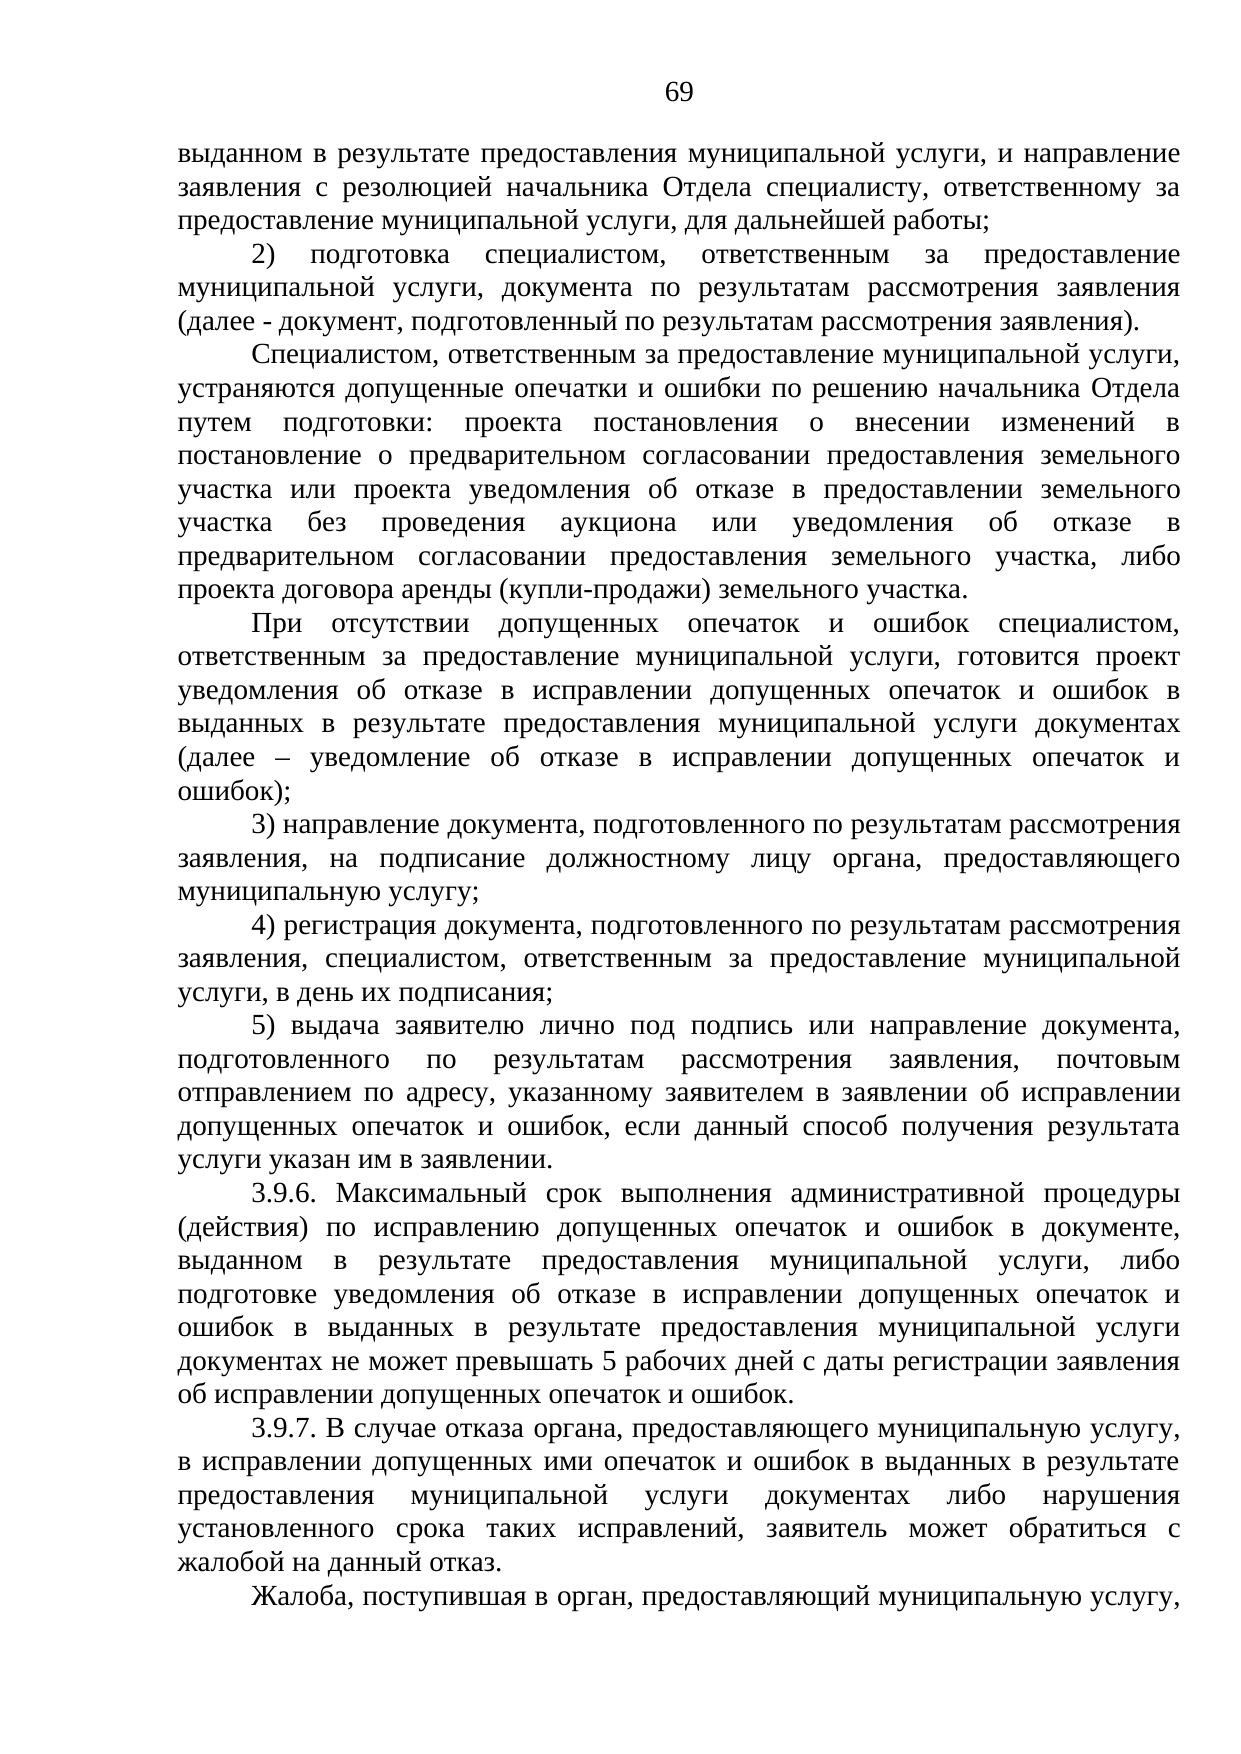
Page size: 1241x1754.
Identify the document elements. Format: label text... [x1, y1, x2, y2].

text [177, 1578, 1181, 1611]
text При отсутствии допущенных опечаток и ошибок специалистом, ответственным за предоставление муниципальной услуги, готовится проект уведомления об отказе в исправлении допущенных опечаток и ошибок в выданных в результате предоставления муниципальной услуги документах (далее – уведомление об отказе в исправлении допущенных опечаток и ошибок); [177, 605, 1181, 806]
text 3.9.7. В случае отказа органа, предоставляющего муниципальную услугу, в исправлении допущенных ими опечаток и ошибок в выданных в результате предоставления муниципальной услуги документах либо нарушения установленного срока таких исправлений, заявитель может обратиться с жалобой на данный отказ. [177, 1410, 1181, 1578]
text 2) подготовка специалистом, ответственным за предоставление муниципальной услуги, документа по результатам рассмотрения заявления (далее - документ, подготовленный по результатам рассмотрения заявления). [177, 236, 1181, 337]
text 4) регистрация документа, подготовленного по результатам рассмотрения заявления, специалистом, ответственным за предоставление муниципальной услуги, в день их подписания; [177, 907, 1181, 1007]
text 3.9.6. Максимальный срок выполнения административной процедуры (действия) по исправлению допущенных опечаток и ошибок в документе, выданном в результате предоставления муниципальной услуги, либо подготовке уведомления об отказе в исправлении допущенных опечаток и ошибок в выданных в результате предоставления муниципальной услуги документах не может превышать 5 рабочих дней с даты регистрации заявления об исправлении допущенных опечаток и ошибок. [177, 1175, 1181, 1410]
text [177, 135, 1181, 236]
text 5) выдача заявителю лично под подпись или направление документа, подготовленного по результатам рассмотрения заявления, почтовым отправлением по адресу, указанному заявителем в заявлении об исправлении допущенных опечаток и ошибок, если данный способ получения результата услуги указан им в заявлении. [177, 1007, 1181, 1175]
text 3) направление документа, подготовленного по результатам рассмотрения заявления, на подписание должностному лицу органа, предоставляющего муниципальную услугу; [177, 806, 1181, 907]
text Специалистом, ответственным за предоставление муниципальной услуги, устраняются допущенные опечатки и ошибки по решению начальника Отдела путем подготовки: проекта постановления о внесении изменений в постановление о предварительном согласовании предоставления земельного участка или проекта уведомления об отказе в предоставлении земельного участка без проведения аукциона или уведомления об отказе в предварительном согласовании предоставления земельного участка, либо проекта договора аренды (купли-продажи) земельного участка. [177, 337, 1181, 605]
